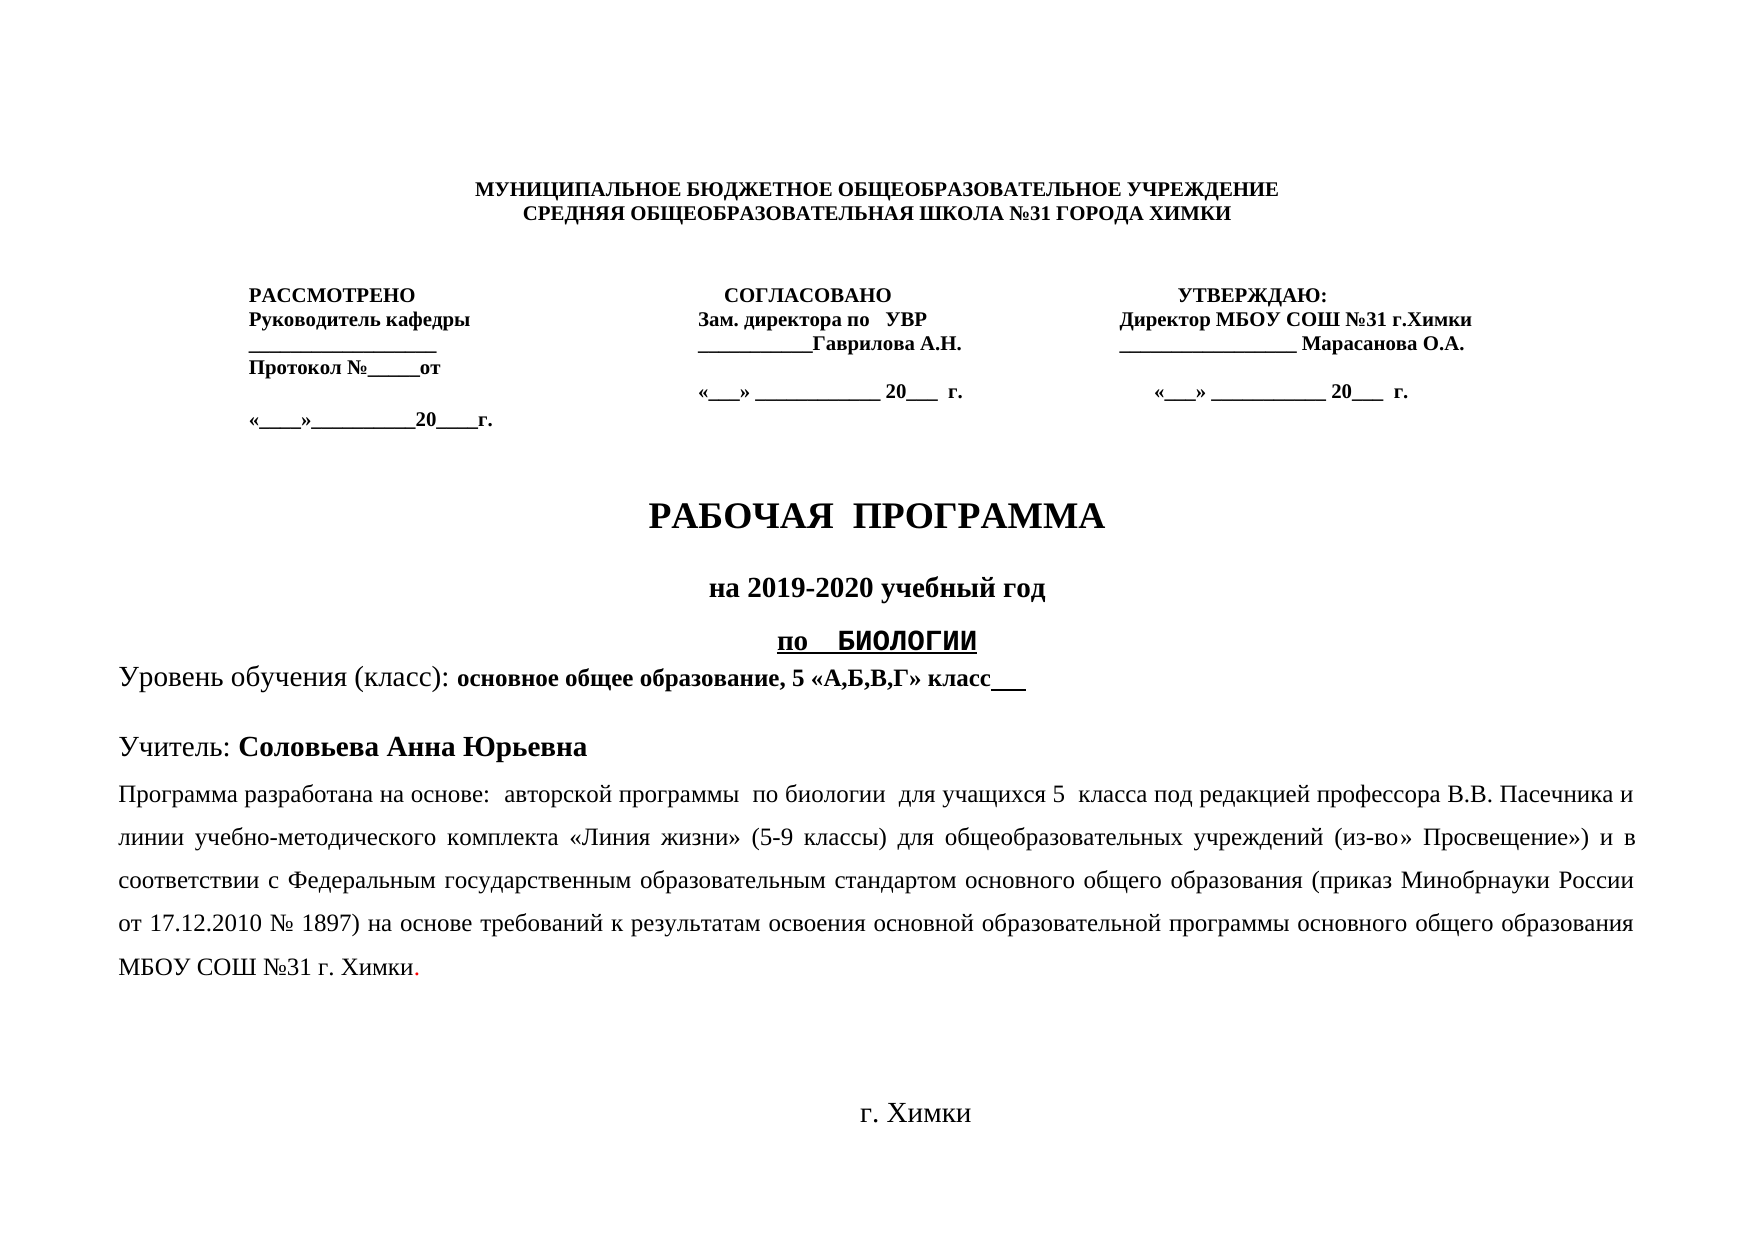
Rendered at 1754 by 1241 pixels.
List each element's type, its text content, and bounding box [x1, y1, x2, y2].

text СРЕДНЯЯ ОБЩЕОБРАЗОВАТЕЛЬНАЯ ШКОЛА №31 ГОРОДА ХИМКИ [118, 201, 1636, 225]
table_header УТВЕРЖДАЮ: Директор МБОУ СОШ №31 г.Химки _________________ Марасанова О.А. «___» ___________ 20___ г. [988, 283, 1517, 466]
text РАБОЧАЯ ПРОГРАММА [118, 494, 1636, 537]
text по БИОЛОГИИ [118, 623, 1636, 659]
text на 2019-2020 учебный год [118, 570, 1636, 604]
text Учитель: Соловьева Анна Юрьевна [118, 729, 1636, 762]
text МУНИЦИПАЛЬНОЕ БЮДЖЕТНОЕ ОБЩЕОБРАЗОВАТЕЛЬНОЕ УЧРЕЖДЕНИЕ [118, 177, 1636, 201]
table_header СОГЛАСОВАНО Зам. директора по УВР ___________Гаврилова А.Н. «___» ____________ 20___ г. [598, 283, 988, 466]
table_header РАССМОТРЕНО Руководитель кафедры __________________ Протокол №_____от «____»__________20____г. [238, 283, 598, 466]
text Программа разработана на основе: авторской программы по биологии для учащихся 5 класса под редакцией профессора В.В. Пасечника и линии учебно-методического комплекта «Линия жизни» (5-9 классы) для общеобразовательных учреждений (из-во» Просвещение») и в соответствии с Федеральным государственным образовательным стандартом основного общего образования (приказ Минобрнауки России от 17.12.2010 № 1897) на основе требований к результатам освоения основной образовательной программы основного общего образования МБОУ СОШ №31 г. Химки. [118, 779, 1636, 980]
text г. Химки [121, 1095, 1636, 1129]
text Уровень обучения (класс): основное общее образование, 5 «A,Б,В,Г» класс [118, 659, 1636, 693]
